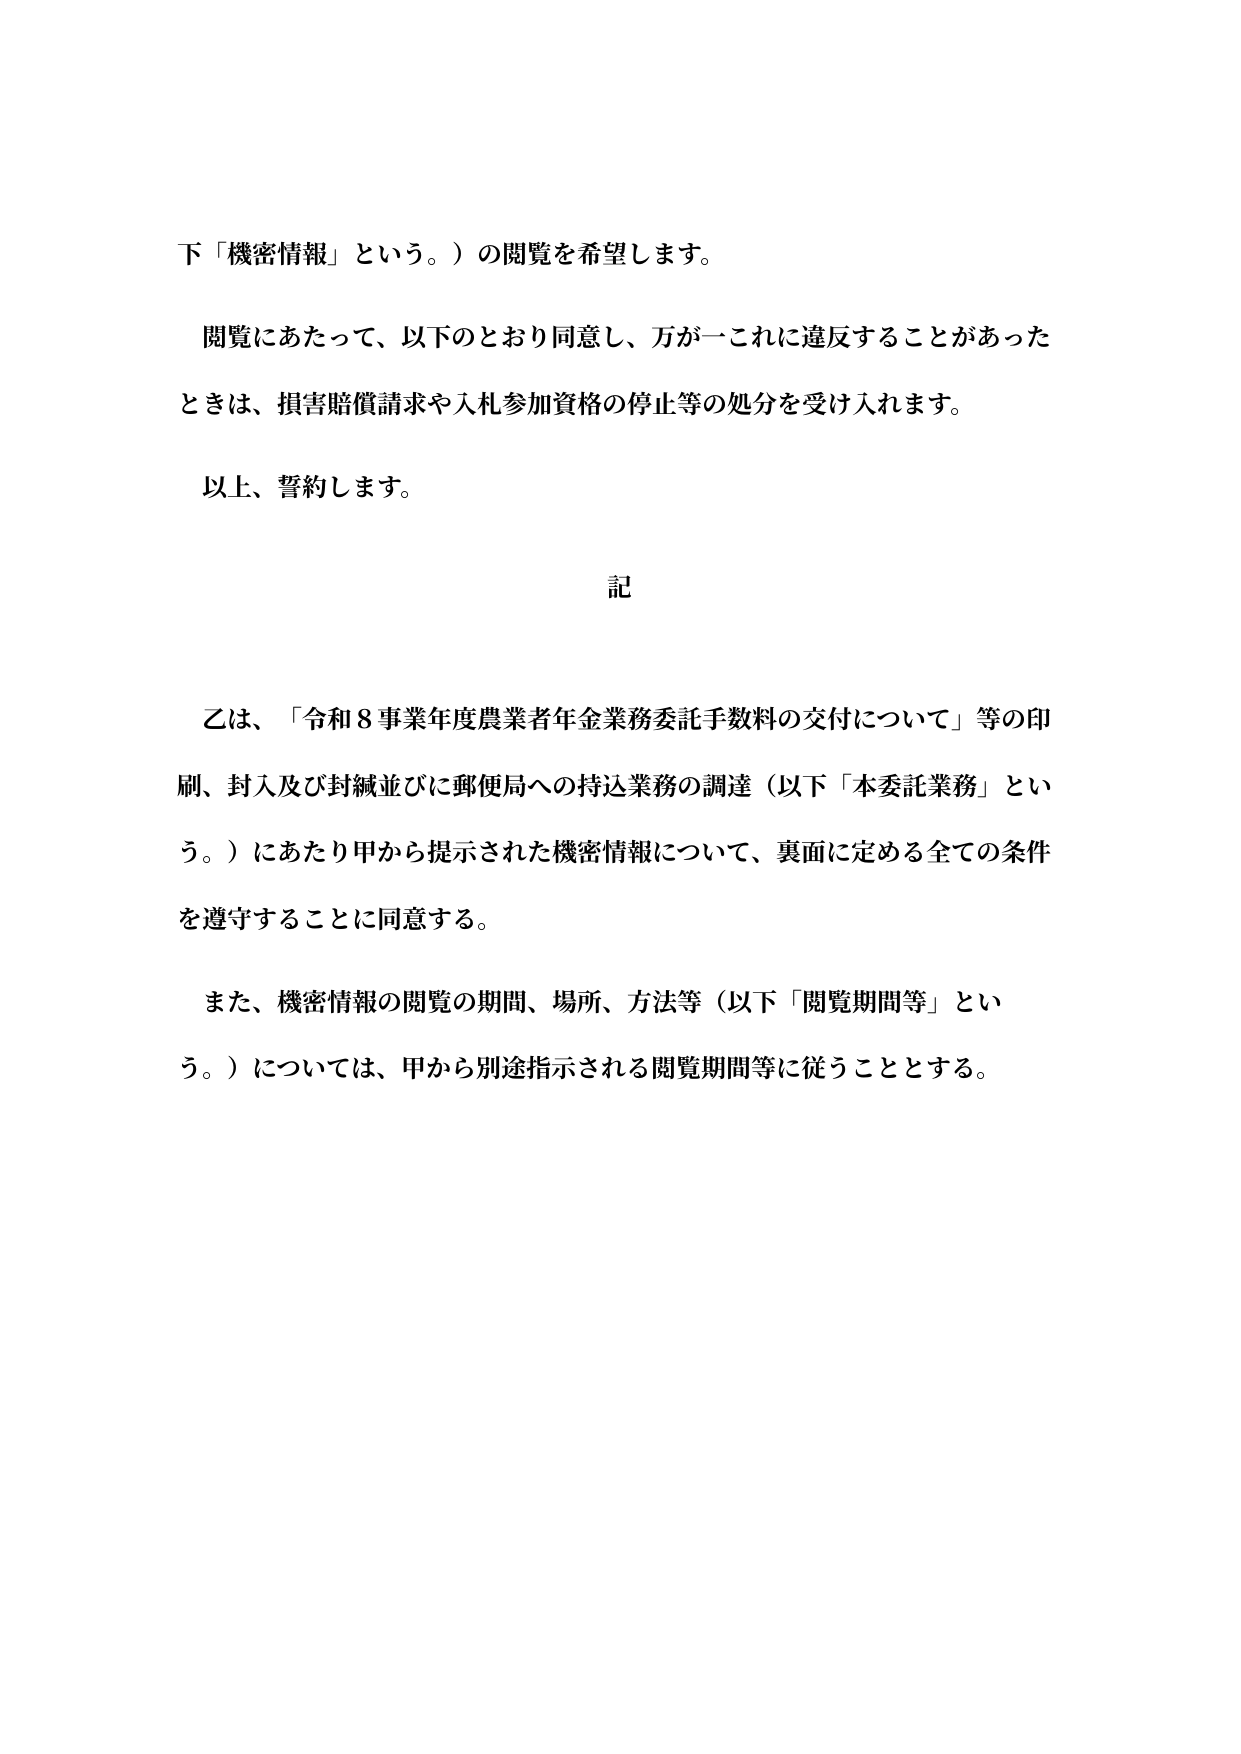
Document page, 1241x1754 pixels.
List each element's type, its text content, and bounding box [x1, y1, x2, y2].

text 乙は、「令和８事業年度農業者年金業務委託手数料の交付について」等の印刷、封入及び封緘並びに郵便局への持込業務の調達（以下「本委託業務」という。）にあたり甲から提示された機密情報について、裏面に定める全ての条件を遵守することに同意する。 [177, 685, 1063, 951]
text 閲覧にあたって、以下のとおり同意し、万が一これに違反することがあったときは、損害賠償請求や入札参加資格の停止等の処分を受け入れます。 [177, 303, 1063, 436]
text 以上、誓約します。 [177, 452, 1063, 519]
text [177, 220, 1063, 286]
text また、機密情報の閲覧の期間、場所、方法等（以下「閲覧期間等」という。）については、甲から別途指示される閲覧期間等に従うこととする。 [177, 967, 1063, 1100]
text 記 [177, 552, 1063, 618]
